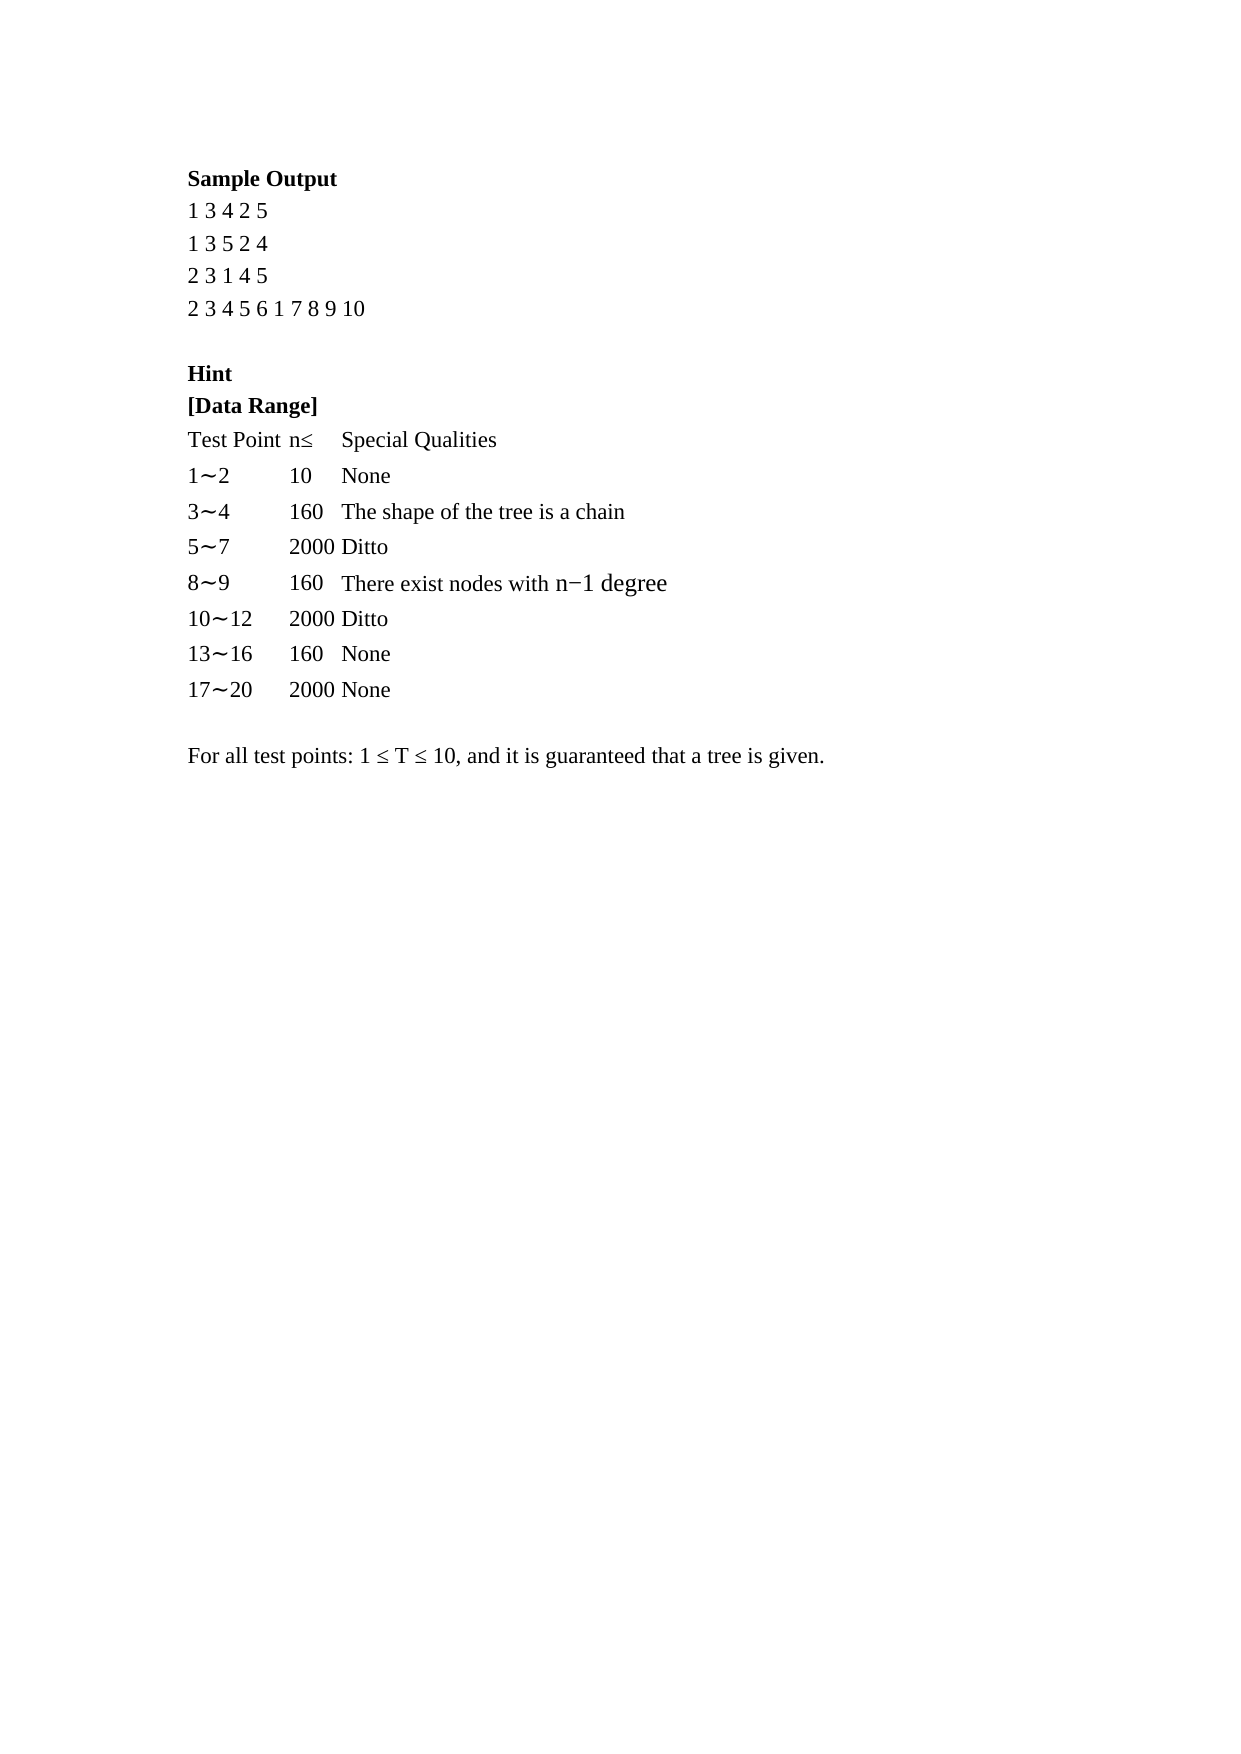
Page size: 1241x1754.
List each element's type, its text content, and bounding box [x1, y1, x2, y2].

table_cell 17∼20 [186, 671, 287, 707]
table_cell 2000 [287, 671, 339, 707]
table_cell None [339, 458, 674, 493]
text For all test points: 1 ≤ T ≤ 10, and it is guaranteed that a tree is given. [187, 739, 1053, 772]
table_cell 2000 [287, 529, 339, 564]
table_cell Ditto [339, 600, 674, 636]
text 1 3 5 2 4 [187, 227, 1053, 259]
table_header Special Qualities [339, 422, 674, 458]
text Hint [187, 357, 1053, 389]
table_cell None [339, 636, 674, 671]
table_cell 5∼7 [186, 529, 287, 564]
text [Data Range] [187, 389, 1053, 422]
table_header n≤ [287, 422, 339, 458]
table_cell Ditto [339, 529, 674, 564]
table_cell 2000 [287, 600, 339, 636]
text Sample Output [187, 162, 1053, 194]
table_cell 1∼2 [186, 458, 287, 493]
table_cell 10 [287, 458, 339, 493]
table_cell 3∼4 [186, 493, 287, 529]
table_cell None [339, 671, 674, 707]
table_cell There exist nodes with n−1 degree [339, 565, 674, 600]
table_cell 13∼16 [186, 636, 287, 671]
text 2 3 4 5 6 1 7 8 9 10 [187, 292, 1053, 324]
table_cell 160 [287, 636, 339, 671]
table_header Test Point [186, 422, 287, 458]
table_cell 8∼9 [186, 565, 287, 600]
table_cell 160 [287, 493, 339, 529]
table_cell 160 [287, 565, 339, 600]
table_cell The shape of the tree is a chain [339, 493, 674, 529]
text 1 3 4 2 5 [187, 194, 1053, 227]
text 2 3 1 4 5 [187, 259, 1053, 292]
table_cell 10∼12 [186, 600, 287, 636]
